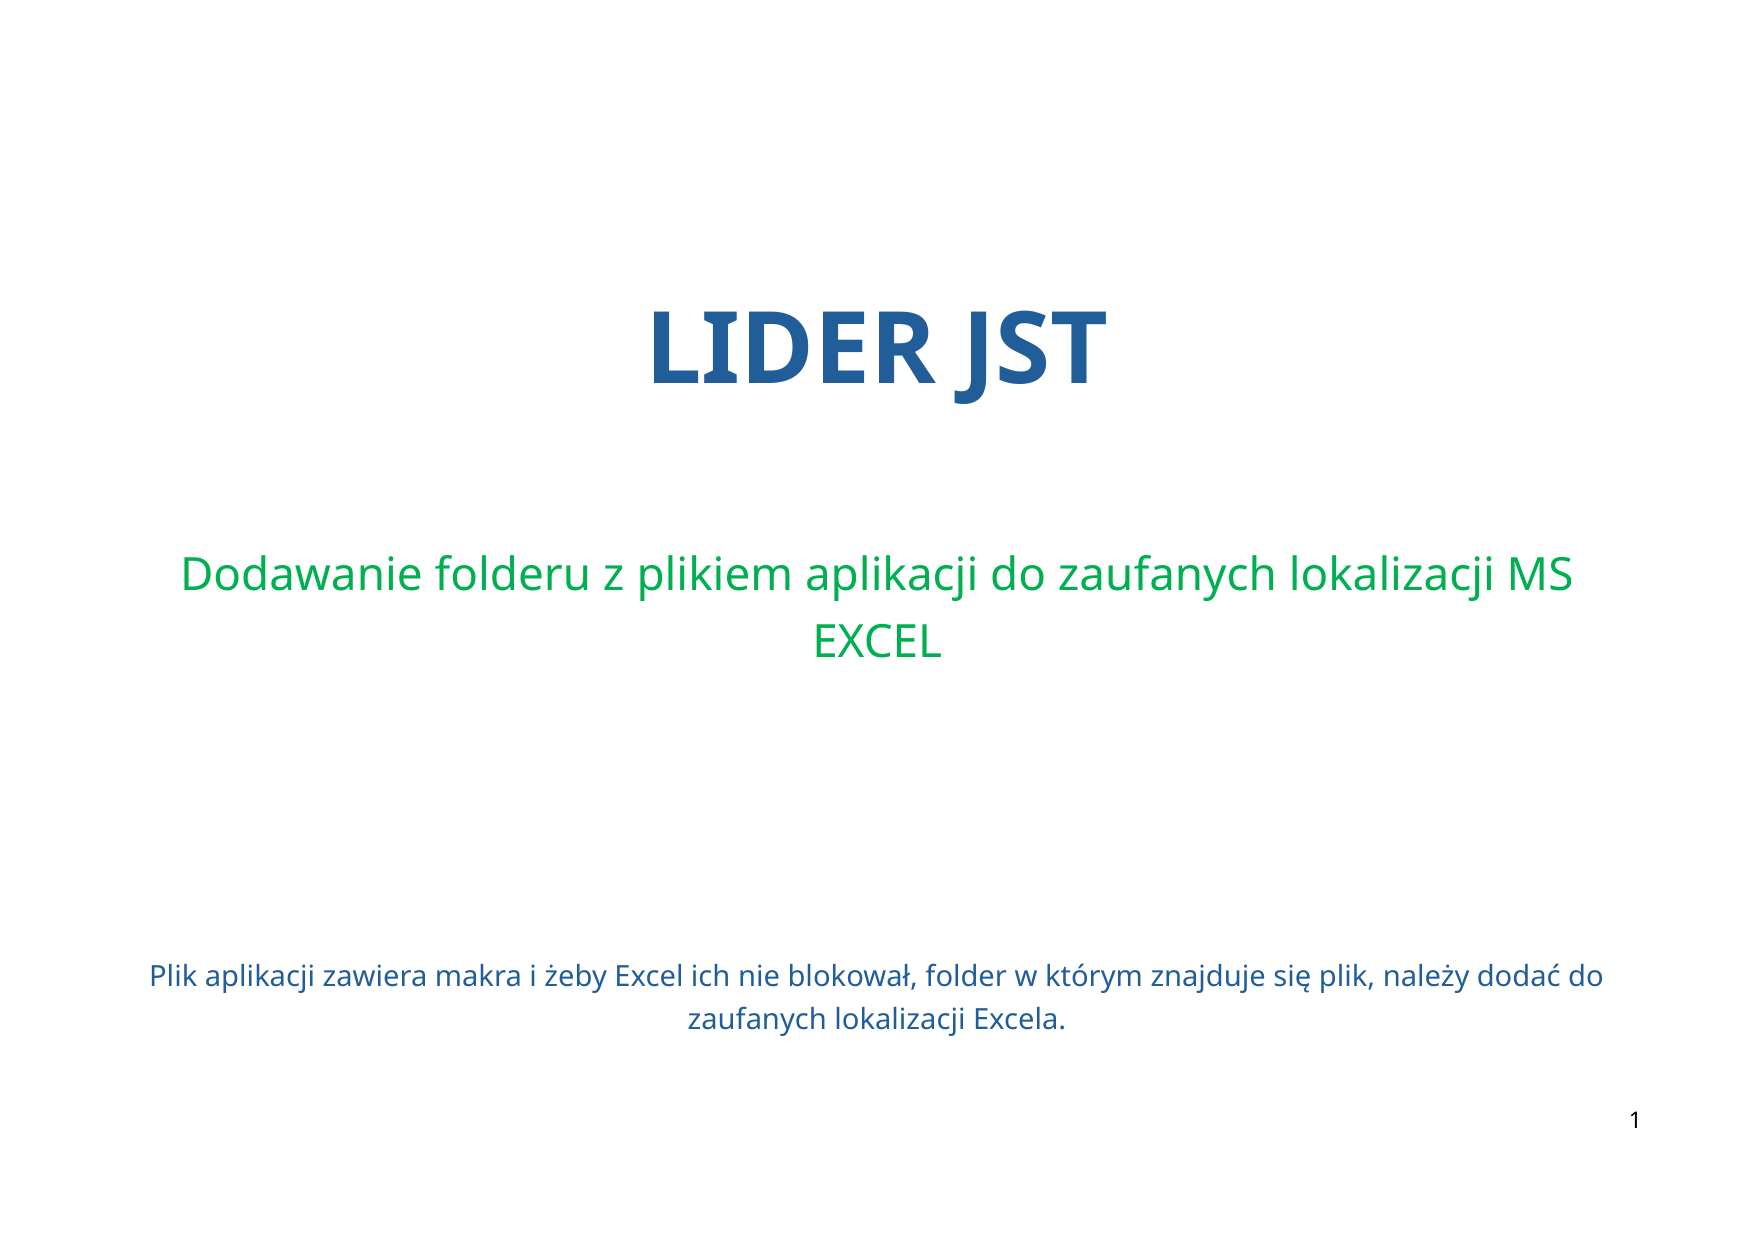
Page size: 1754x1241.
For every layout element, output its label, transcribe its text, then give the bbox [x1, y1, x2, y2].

text Dodawanie folderu z plikiem aplikacji do zaufanych lokalizacji MS EXCEL [112, 542, 1641, 671]
text Plik aplikacji zawiera makra i żeby Excel ich nie blokował, folder w którym znajduje się plik, należy dodać do zaufanych lokalizacji Excela. [112, 955, 1641, 1038]
text LIDER JST [112, 277, 1641, 413]
